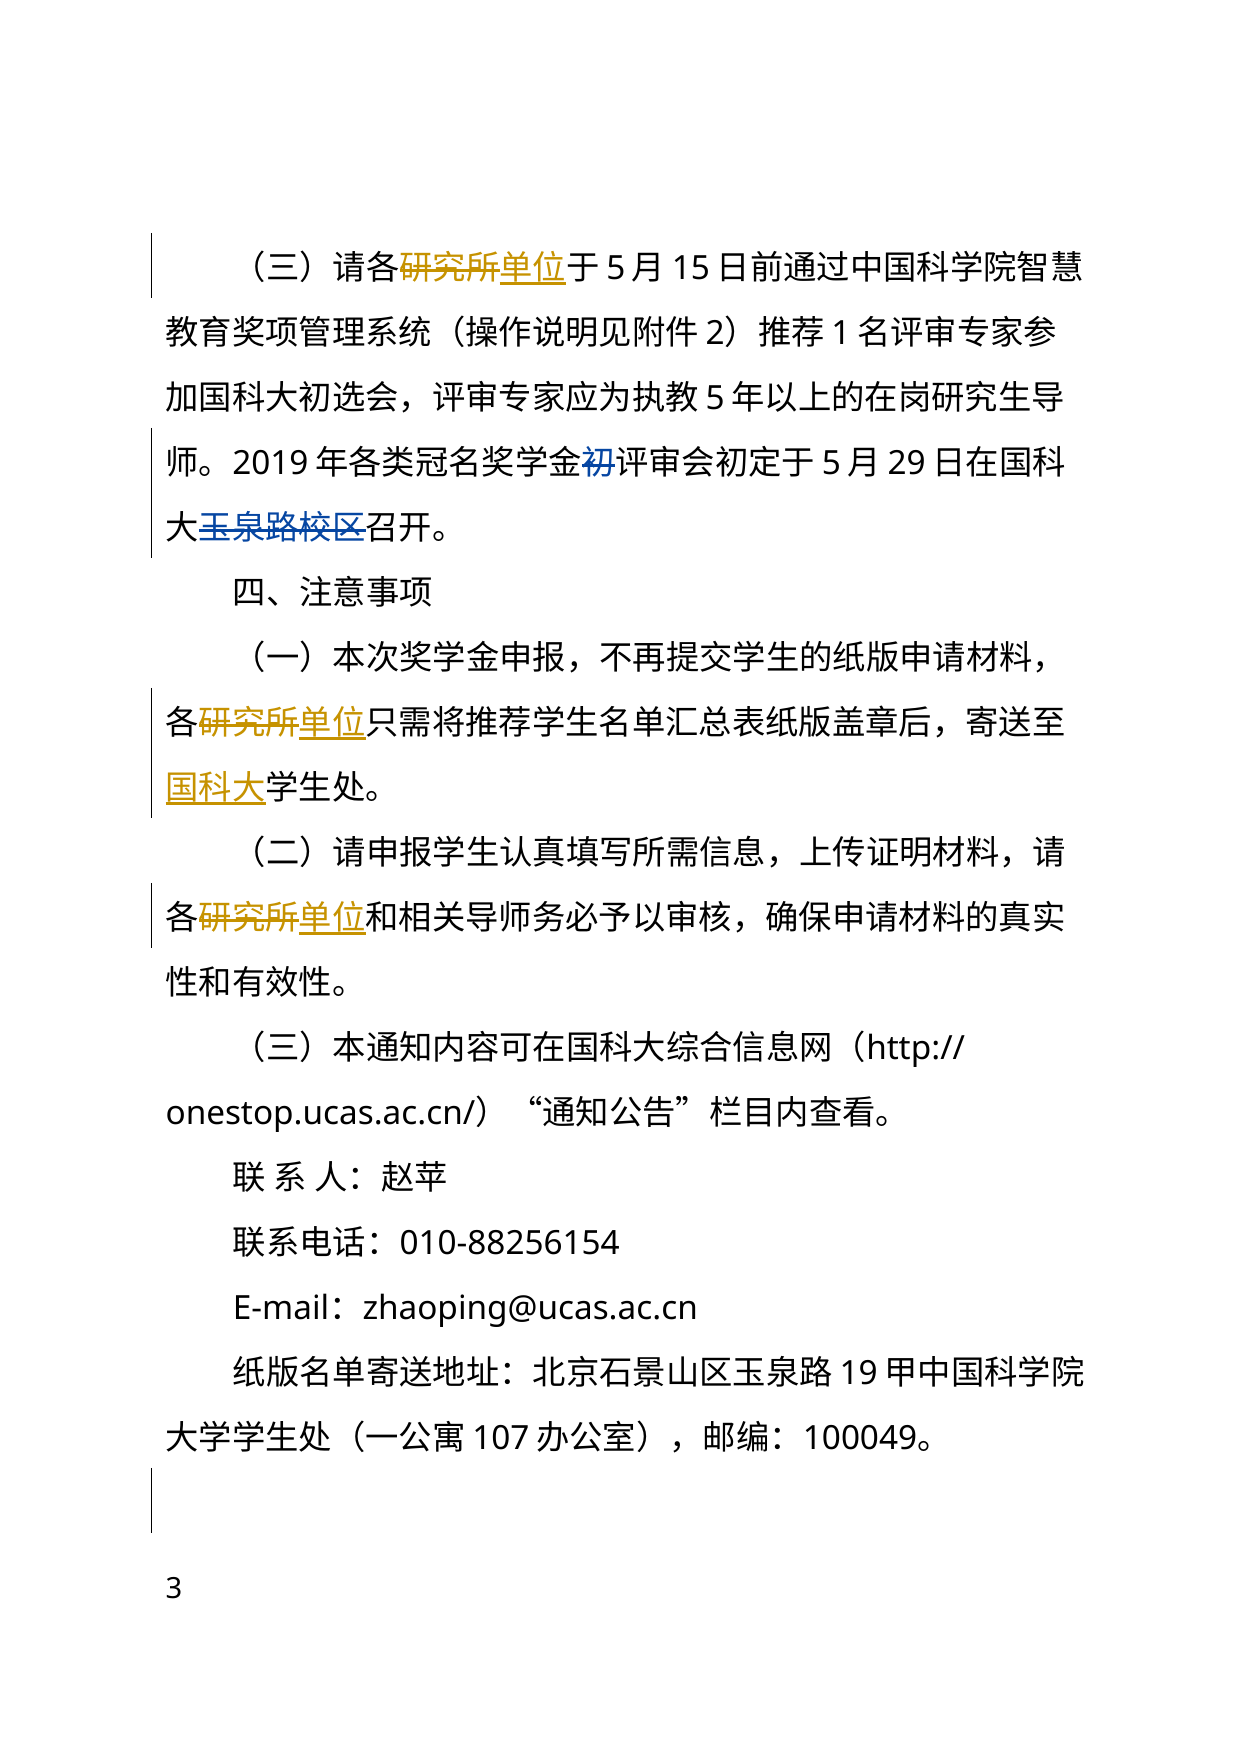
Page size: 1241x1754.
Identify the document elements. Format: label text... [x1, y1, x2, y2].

text 联 系 人：赵苹 [165, 1143, 1087, 1208]
text 联系电话：010-88256154 [165, 1208, 1087, 1273]
text （二）请申报学生认真填写所需信息，上传证明材料，请各和相关导师务必予以审核，确保申请材料的真实性和有效性。 [165, 818, 1087, 1013]
text （一）本次奖学金申报，不再提交学生的纸版申请材料，各只需将推荐学生名单汇总表纸版盖章后，寄送至学生处。 [165, 623, 1087, 818]
text （三）本通知内容可在国科大综合信息网（http://onestop.ucas.ac.cn/）“通知公告”栏目内查看。 [165, 1013, 1087, 1143]
text E-mail：zhaoping@ucas.ac.cn [165, 1273, 1087, 1338]
text （三）请各于5月15日前通过中国科学院智慧教育奖项管理系统（操作说明见附件2）推荐1名评审专家参加国科大初选会，评审专家应为执教5年以上的在岗研究生导师。2019年各类冠名奖学金评审会初定于5月29日在国科大召开。 [165, 233, 1087, 558]
text 四、注意事项 [165, 558, 1087, 623]
text 纸版名单寄送地址：北京石景山区玉泉路19甲中国科学院大学学生处（一公寓107办公室），邮编：100049。 [165, 1338, 1087, 1468]
